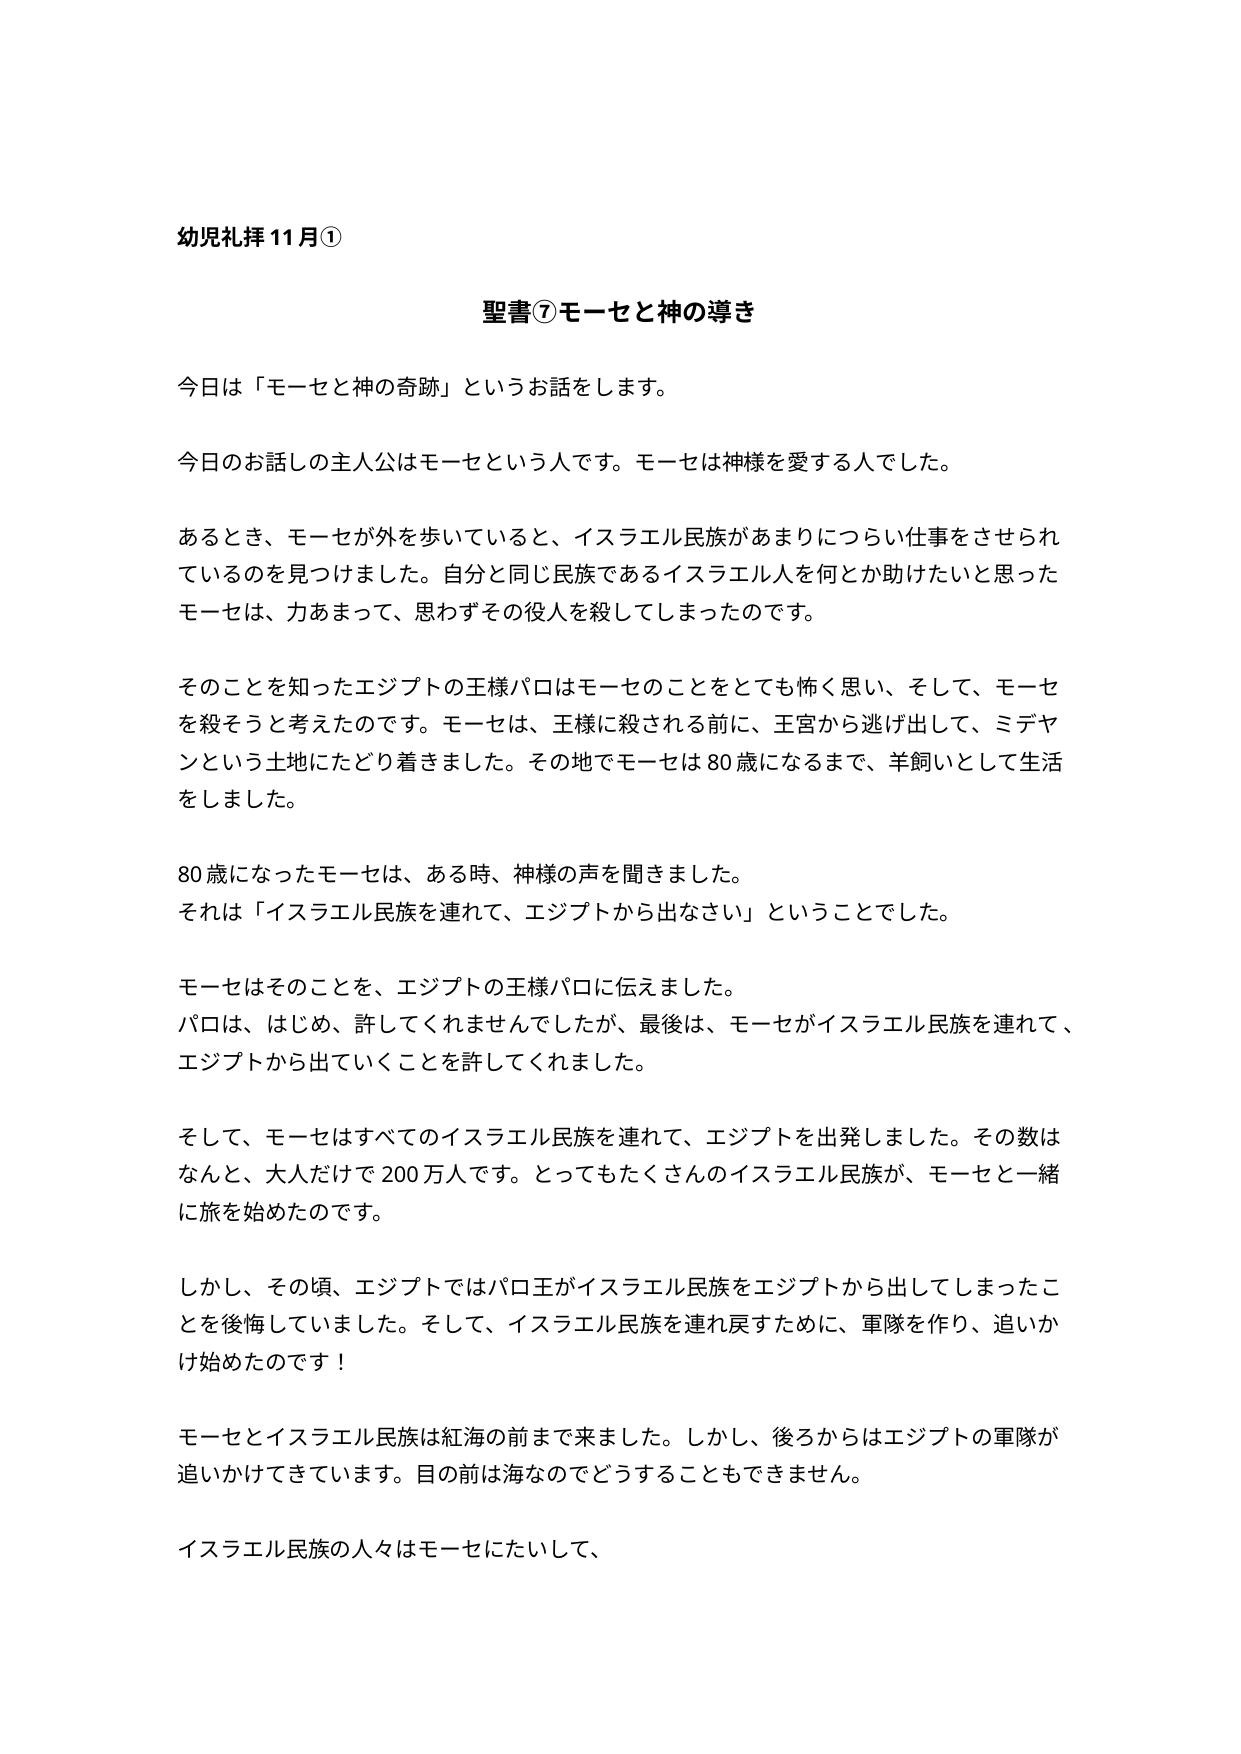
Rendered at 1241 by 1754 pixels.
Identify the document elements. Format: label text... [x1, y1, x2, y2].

text 80歳になったモーセは、ある時、神様の声を聞きました。 [177, 854, 1063, 892]
text しかし、その頃、エジプトではパロ王がイスラエル民族をエジプトから出してしまったことを後悔していました。そして、イスラエル民族を連れ戻すために、軍隊を作り、追いかけ始めたのです！ [177, 1267, 1063, 1379]
text 今日は「モーセと神の奇跡」というお話をします。 [177, 367, 1063, 404]
text そのことを知ったエジプトの王様パロはモーセのことをとても怖く思い、そして、モーセを殺そうと考えたのです。モーセは、王様に殺される前に、王宮から逃げ出して、ミデヤンという土地にたどり着きました。その地でモーセは80歳になるまで、羊飼いとして生活をしました。 [177, 667, 1063, 817]
text モーセとイスラエル民族は紅海の前まで来ました。しかし、後ろからはエジプトの軍隊が追いかけてきています。目の前は海なのでどうすることもできません。 [177, 1417, 1063, 1492]
text 今日のお話しの主人公はモーセという人です。モーセは神様を愛する人でした。 [177, 442, 1063, 479]
text 聖書⑦モーセと神の導き [177, 292, 1063, 329]
text イスラエル民族の人々はモーセにたいして、 [177, 1529, 1063, 1567]
text そして、モーセはすべてのイスラエル民族を連れて、エジプトを出発しました。その数は、なんと、大人だけで200万人です。とってもたくさんのイスラエル民族が、モーセと一緒に旅を始めたのです。 [177, 1117, 1063, 1229]
text モーセはそのことを、エジプトの王様パロに伝えました。 [177, 967, 1063, 1004]
text それは「イスラエル民族を連れて、エジプトから出なさい」ということでした。 [177, 892, 1063, 929]
text 幼児礼拝11月① [177, 217, 1063, 254]
text パロは、はじめ、許してくれませんでしたが、最後は、モーセがイスラエル民族を連れて、エジプトから出ていくことを許してくれました。 [177, 1004, 1063, 1079]
text あるとき、モーセが外を歩いていると、イスラエル民族があまりにつらい仕事をさせられているのを見つけました。自分と同じ民族であるイスラエル人を何とか助けたいと思ったモーセは、力あまって、思わずその役人を殺してしまったのです。 [177, 517, 1063, 629]
